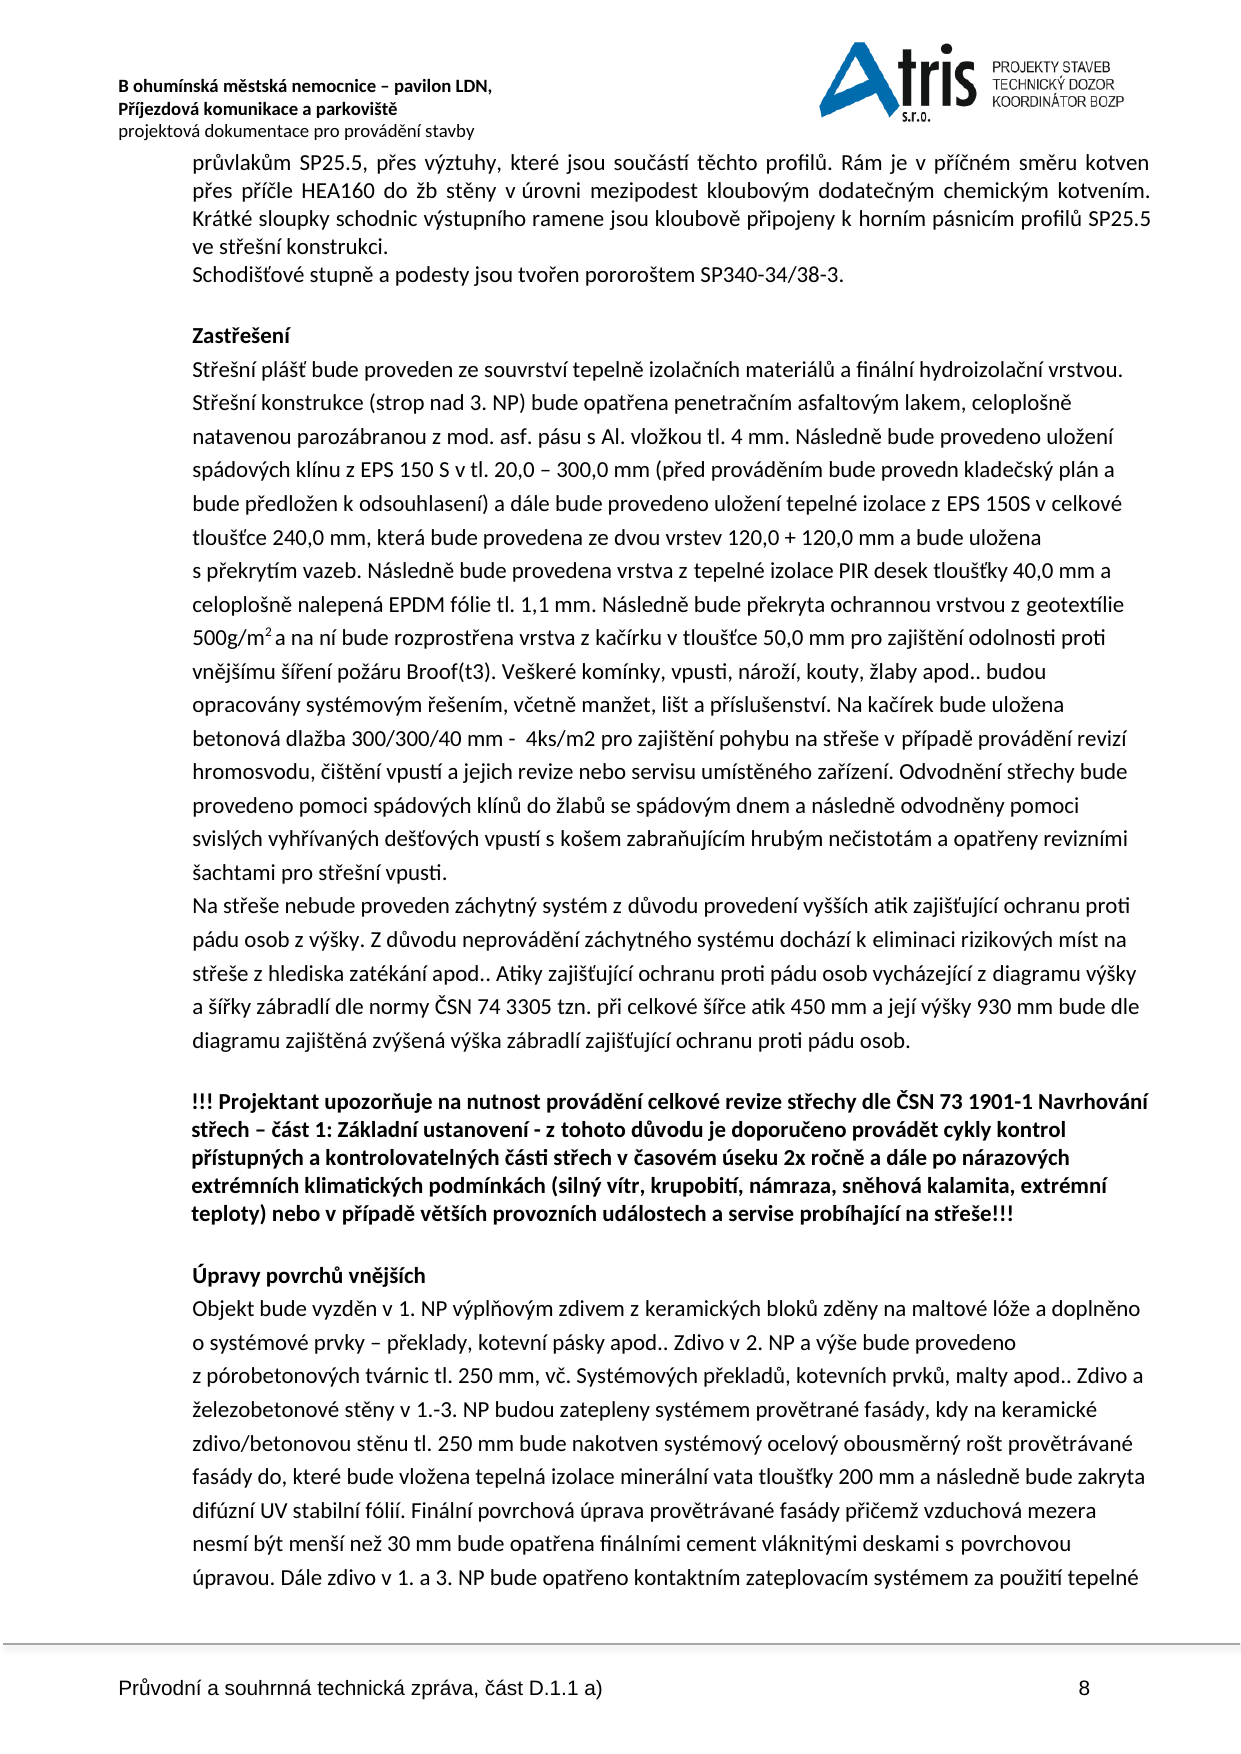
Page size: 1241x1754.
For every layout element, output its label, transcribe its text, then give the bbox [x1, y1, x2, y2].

text Úpravy povrchů vnějších [192, 1261, 1152, 1289]
text Střešní konstrukce (strop nad 3. NP) bude opatřena penetračním asfaltovým lakem, celoplošně natavenou parozábranou z mod. asf. pásu s Al. vložkou tl. 4 mm. Následně bude provedeno uložení spádových klínu z EPS 150 S v tl. 20,0 – 300,0 mm (před prováděním bude provedn kladečský plán a bude předložen k odsouhlasení) a dále bude provedeno uložení tepelné izolace z EPS 150S v celkové tloušťce 240,0 mm, která bude provedena ze dvou vrstev 120,0 + 120,0 mm a bude uložena s překrytím vazeb. Následně bude provedena vrstva z tepelné izolace PIR desek tloušťky 40,0 mm a celoplošně nalepená EPDM fólie tl. 1,1 mm. Následně bude překryta ochrannou vrstvou z geotextílie 500g/m2 a na ní bude rozprostřena vrstva z kačírku v tloušťce 50,0 mm pro zajištění odolnosti proti vnějšímu šíření požáru Broof(t3). Veškeré komínky, vpusti, nároží, kouty, žlaby apod.. budou opracovány systémovým řešením, včetně manžet, lišt a příslušenství. Na kačírek bude uložena betonová dlažba 300/300/40 mm - 4ks/m2 pro zajištění pohybu na střeše v případě provádění revizí hromosvodu, čištění vpustí a jejich revize nebo servisu umístěného zařízení. Odvodnění střechy bude provedeno pomoci spádových klínů do žlabů se spádovým dnem a následně odvodněny pomoci svislých vyhřívaných dešťových vpustí s košem zabraňujícím hrubým nečistotám a opatřeny revizními šachtami pro střešní vpusti. [192, 388, 1152, 886]
picture [817, 40, 1124, 123]
text Střešní plášť bude proveden ze souvrství tepelně izolačních materiálů a finální hydroizolační vrstvou. [192, 355, 1152, 383]
text Zastřešení [192, 321, 1152, 349]
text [192, 148, 1152, 260]
text !!! Projektant upozorňuje na nutnost provádění celkové revize střechy dle ČSN 73 1901-1 Navrhování střech – část 1: Základní ustanovení - z tohoto důvodu je doporučeno provádět cykly kontrol přístupných a kontrolovatelných části střech v časovém úseku 2x ročně a dále po nárazových extrémních klimatických podmínkách (silný vítr, krupobití, námraza, sněhová kalamita, extrémní teploty) nebo v případě větších provozních událostech a servise probíhající na střeše!!! [191, 1087, 1152, 1227]
text Schodišťové stupně a podesty jsou tvořen pororoštem SP340-34/38-3. [192, 260, 1152, 288]
text Na střeše nebude proveden záchytný systém z důvodu provedení vyšších atik zajišťující ochranu proti pádu osob z výšky. Z důvodu neprovádění záchytného systému dochází k eliminaci rizikových míst na střeše z hlediska zatékání apod.. Atiky zajišťující ochranu proti pádu osob vycházející z diagramu výšky a šířky zábradlí dle normy ČSN 74 3305 tzn. při celkové šířce atik 450 mm a její výšky 930 mm bude dle diagramu zajištěná zvýšená výška zábradlí zajišťující ochranu proti pádu osob. [192, 892, 1152, 1054]
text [192, 1294, 1152, 1591]
